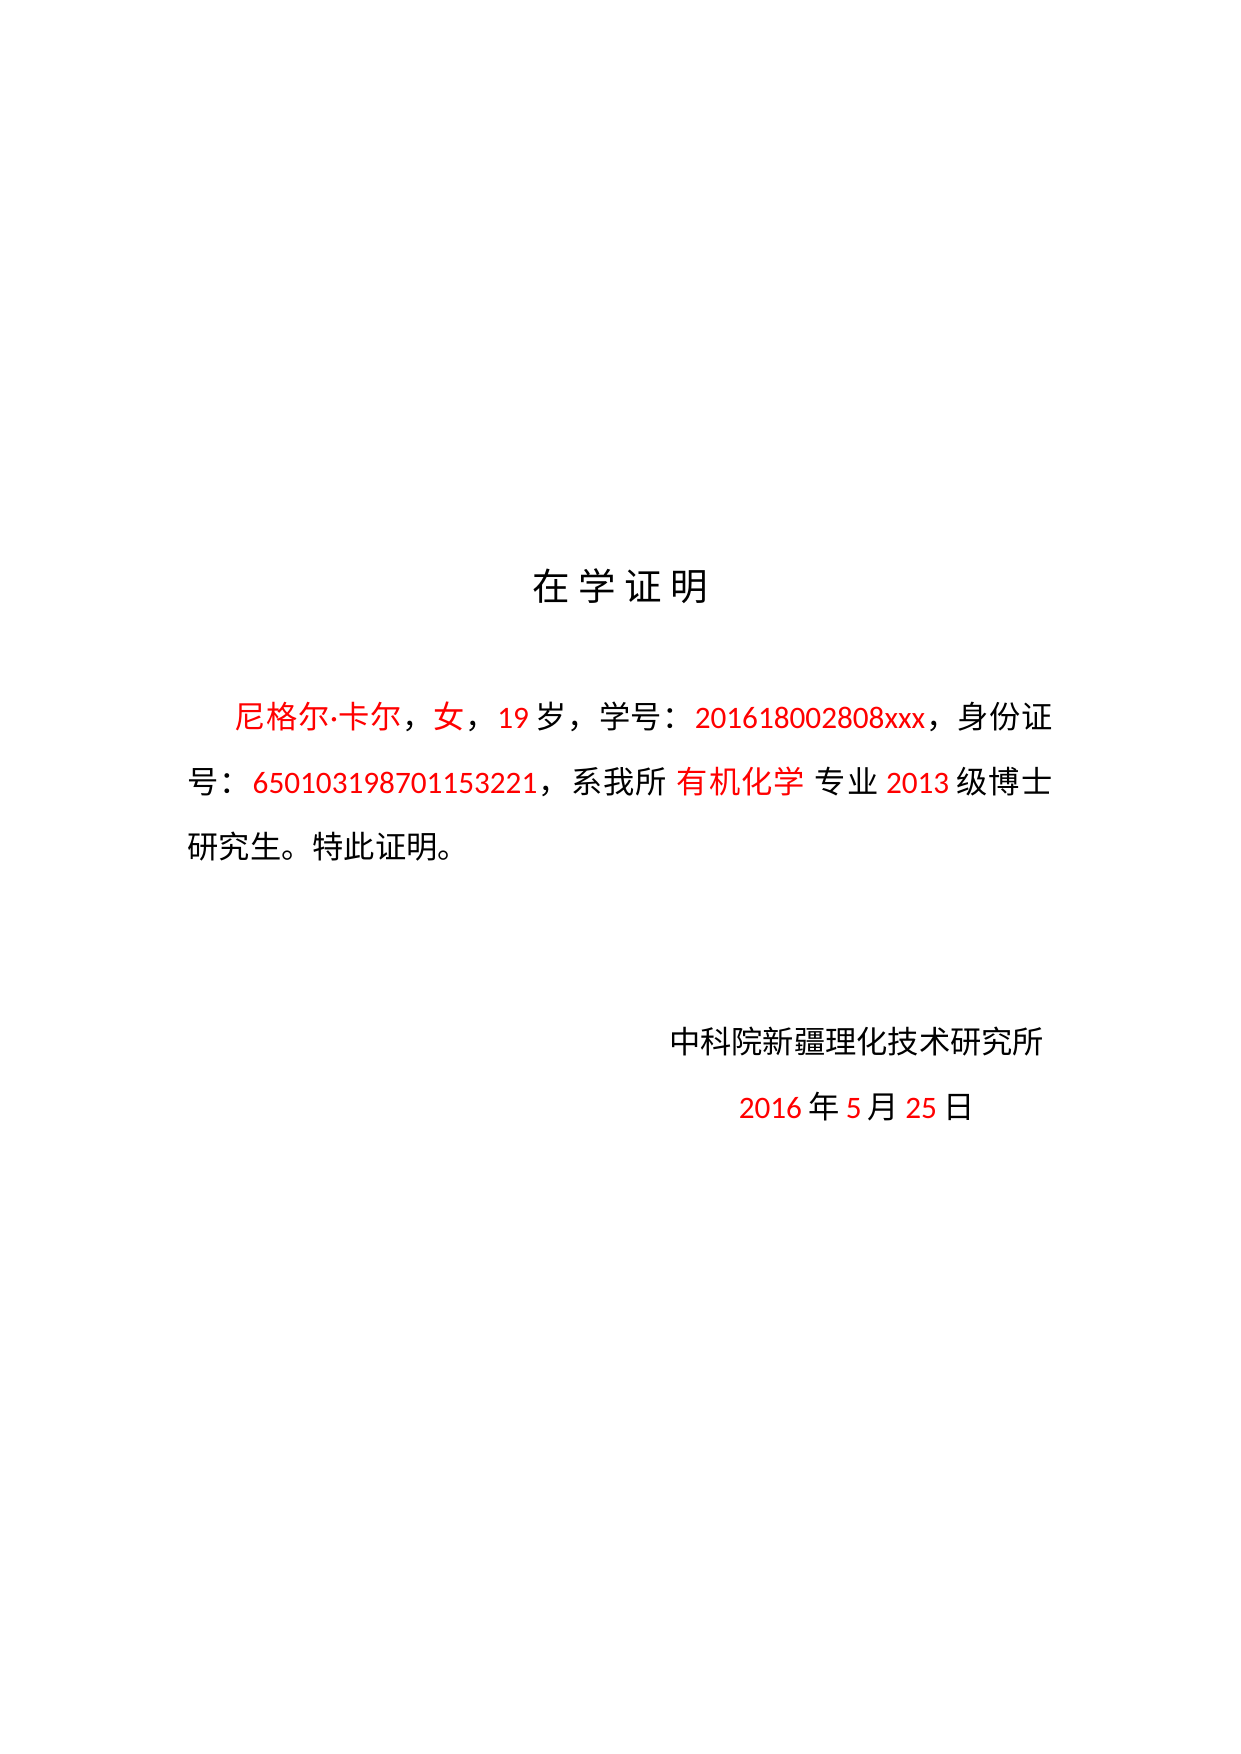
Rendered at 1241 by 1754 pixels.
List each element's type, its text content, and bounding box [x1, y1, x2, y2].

text 2016年5月25日 [187, 1072, 1053, 1137]
text 中科院新疆理化技术研究所 [187, 1007, 1053, 1072]
text 在 学 证 明 [187, 552, 1053, 617]
text 尼格尔·卡尔，女，19岁，学号：201618002808xxx，身份证号：650103198701153221，系我所 有机化学 专业2013级博士研究生。特此证明。 [187, 682, 1053, 877]
